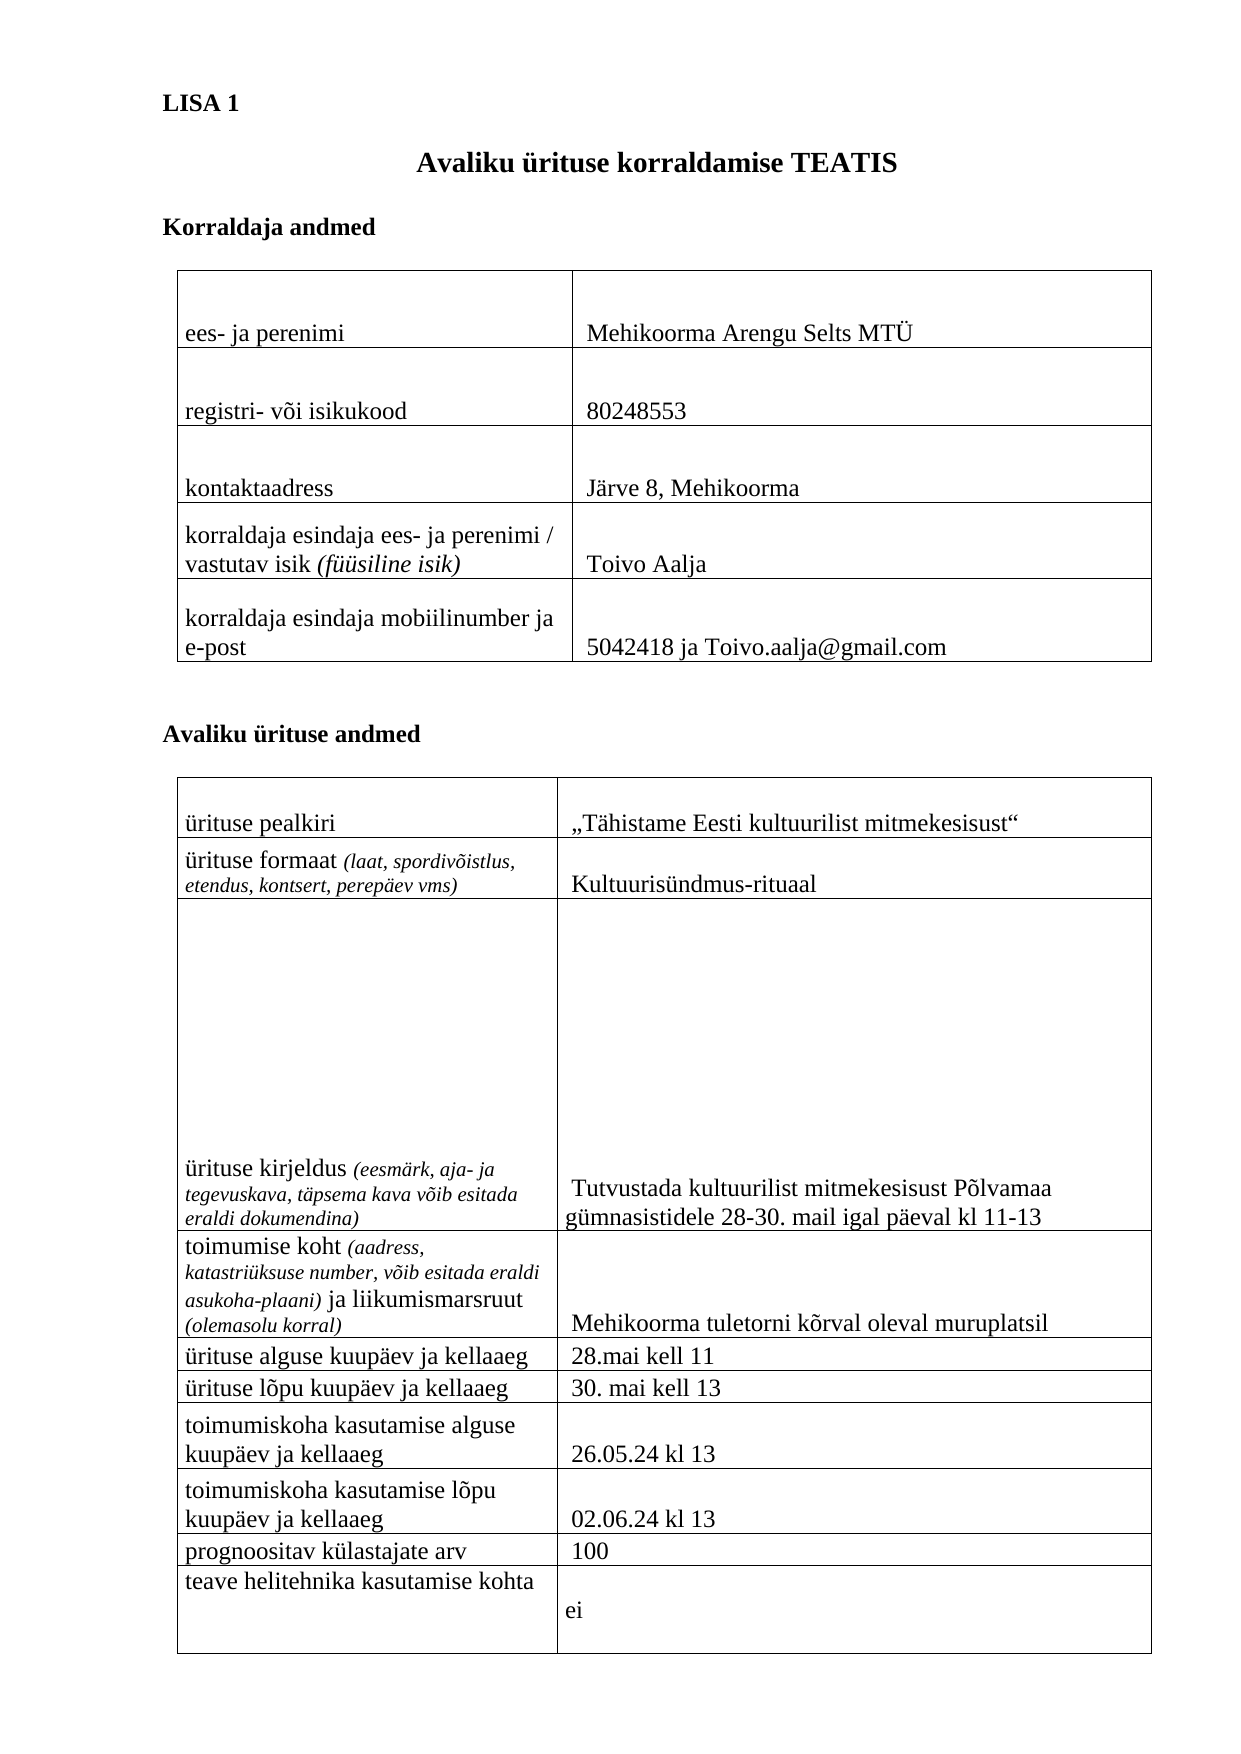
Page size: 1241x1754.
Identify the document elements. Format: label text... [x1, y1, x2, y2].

table_header ürituse pealkiri [178, 778, 557, 837]
table_cell 80248553 [573, 348, 1151, 424]
table_header ees- ja perenimi [178, 271, 572, 347]
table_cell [178, 1566, 557, 1652]
table_cell 30. mai kell 13 [558, 1371, 1151, 1402]
table_cell 28.mai kell 11 [558, 1338, 1151, 1369]
table_cell 26.05.24 kl 13 [558, 1403, 1151, 1467]
text Korraldaja andmed [162, 212, 1152, 241]
table_cell ürituse alguse kuupäev ja kellaaeg [178, 1338, 557, 1369]
table_cell Kultuurisündmus-rituaal [558, 838, 1151, 897]
table_cell toimumiskoha kasutamise alguse kuupäev ja kellaaeg [178, 1403, 557, 1467]
text LISA 1 [162, 88, 1152, 117]
table_cell korraldaja esindaja ees- ja perenimi / vastutav isik (füüsiline isik) [178, 503, 572, 577]
table_cell Tutvustada kultuurilist mitmekesisust Põlvamaa gümnasistidele 28-30. mail igal päeval kl 11-13 [558, 899, 1151, 1230]
table_cell ürituse kirjeldus (eesmärk, aja- ja tegevuskava, täpsema kava võib esitada eraldi dokumendina) [178, 899, 557, 1230]
table_cell registri- või isikukood [178, 348, 572, 424]
table_cell toimumiskoha kasutamise lõpu kuupäev ja kellaaeg [178, 1469, 557, 1533]
table_header „Tähistame Eesti kultuurilist mitmekesisust“ [558, 778, 1151, 837]
table_cell ürituse formaat (laat, spordivõistlus, etendus, kontsert, perepäev vms) [178, 838, 557, 897]
table_cell 100 [558, 1534, 1151, 1565]
table_cell prognoositav külastajate arv [178, 1534, 557, 1565]
table_cell kontaktaadress [178, 426, 572, 502]
text Avaliku ürituse korraldamise TEATIS [162, 145, 1152, 179]
table_cell toimumise koht (aadress, katastriüksuse number, võib esitada eraldi asukoha-plaani) ja liikumismarsruut (olemasolu korral) [178, 1231, 557, 1337]
table_cell Järve 8, Mehikoorma [573, 426, 1151, 502]
table_cell ürituse lõpu kuupäev ja kellaaeg [178, 1371, 557, 1402]
table_cell ei [558, 1566, 1151, 1652]
text Avaliku ürituse andmed [162, 719, 1152, 748]
table_cell 5042418 ja Toivo.aalja@gmail.com [573, 579, 1151, 661]
table_cell 02.06.24 kl 13 [558, 1469, 1151, 1533]
table_cell Mehikoorma tuletorni kõrval oleval muruplatsil [558, 1231, 1151, 1337]
table_cell korraldaja esindaja mobiilinumber ja e-post [178, 579, 572, 661]
table_cell Toivo Aalja [573, 503, 1151, 577]
table_header Mehikoorma Arengu Selts MTÜ [573, 271, 1151, 347]
